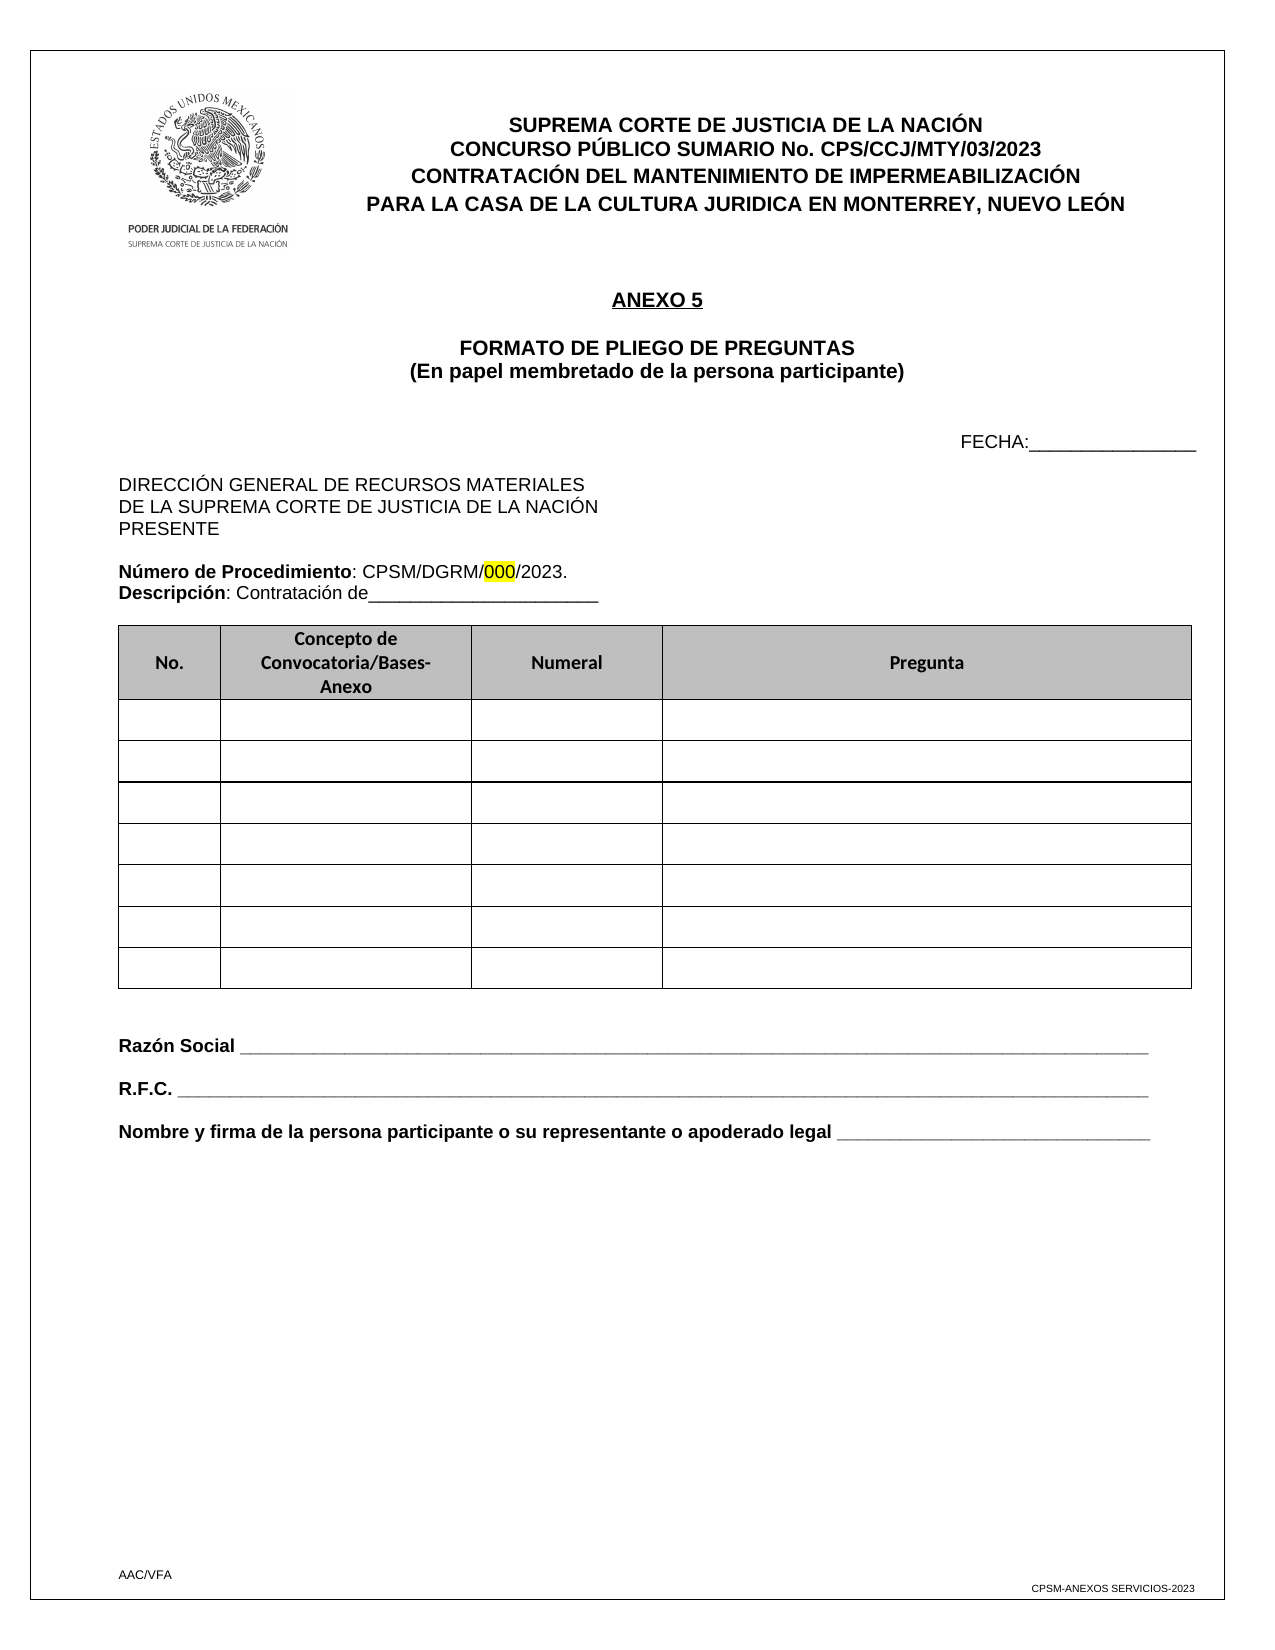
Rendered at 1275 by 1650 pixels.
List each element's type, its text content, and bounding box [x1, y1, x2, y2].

table_cell [663, 783, 1191, 823]
table_header Concepto de Convocatoria/Bases- Anexo [221, 626, 471, 699]
table_cell [472, 824, 662, 864]
text DIRECCIÓN GENERAL DE RECURSOS MATERIALES [118, 474, 1196, 496]
table_cell [119, 824, 220, 864]
table_cell [663, 865, 1191, 906]
table_cell [221, 948, 471, 988]
text Razón Social _______________________________________________________________________________________ [118, 1035, 1196, 1057]
table_cell [472, 865, 662, 906]
table_cell [221, 700, 471, 740]
table_cell [221, 824, 471, 864]
table_cell [119, 783, 220, 823]
text (En papel membretado de la persona participante) [118, 359, 1196, 383]
table_cell [663, 741, 1191, 781]
table_cell [221, 907, 471, 947]
table_cell [472, 907, 662, 947]
table_cell [221, 741, 471, 781]
table_cell [472, 948, 662, 988]
table_cell [119, 700, 220, 740]
text R.F.C. _____________________________________________________________________________________________ [118, 1078, 1196, 1100]
table_cell [472, 700, 662, 740]
table_cell [221, 783, 471, 823]
table_cell [119, 865, 220, 906]
text Número de Procedimiento: CPSM/DGRM/000/2023. [118, 561, 484, 582]
picture [124, 89, 290, 251]
table_cell [119, 948, 220, 988]
table_header No. [119, 626, 220, 699]
table_cell [663, 907, 1191, 947]
table_cell [663, 948, 1191, 988]
table_cell [663, 824, 1191, 864]
text DE LA SUPREMA CORTE DE JUSTICIA DE LA NACIÓN [118, 496, 1196, 517]
text PRESENTE [118, 517, 1196, 539]
text FORMATO DE PLIEGO DE PREGUNTAS [118, 335, 1196, 359]
text Descripción: Contratación de______________________ [118, 582, 1196, 604]
table_cell [119, 741, 220, 781]
text FECHA:________________ [31, 431, 1196, 453]
table_header Pregunta [663, 626, 1191, 699]
text ANEXO 5 [118, 287, 1196, 311]
table_cell [472, 741, 662, 781]
text Número de Procedimiento: CPSM/DGRM/000/2023. [515, 561, 1196, 582]
text Nombre y firma de la persona participante o su representante o apoderado legal ______________________________ [118, 1121, 1196, 1143]
table_header Numeral [472, 626, 662, 699]
table_cell [472, 783, 662, 823]
table_cell [119, 907, 220, 947]
table_cell [221, 865, 471, 906]
table_cell [663, 700, 1191, 740]
